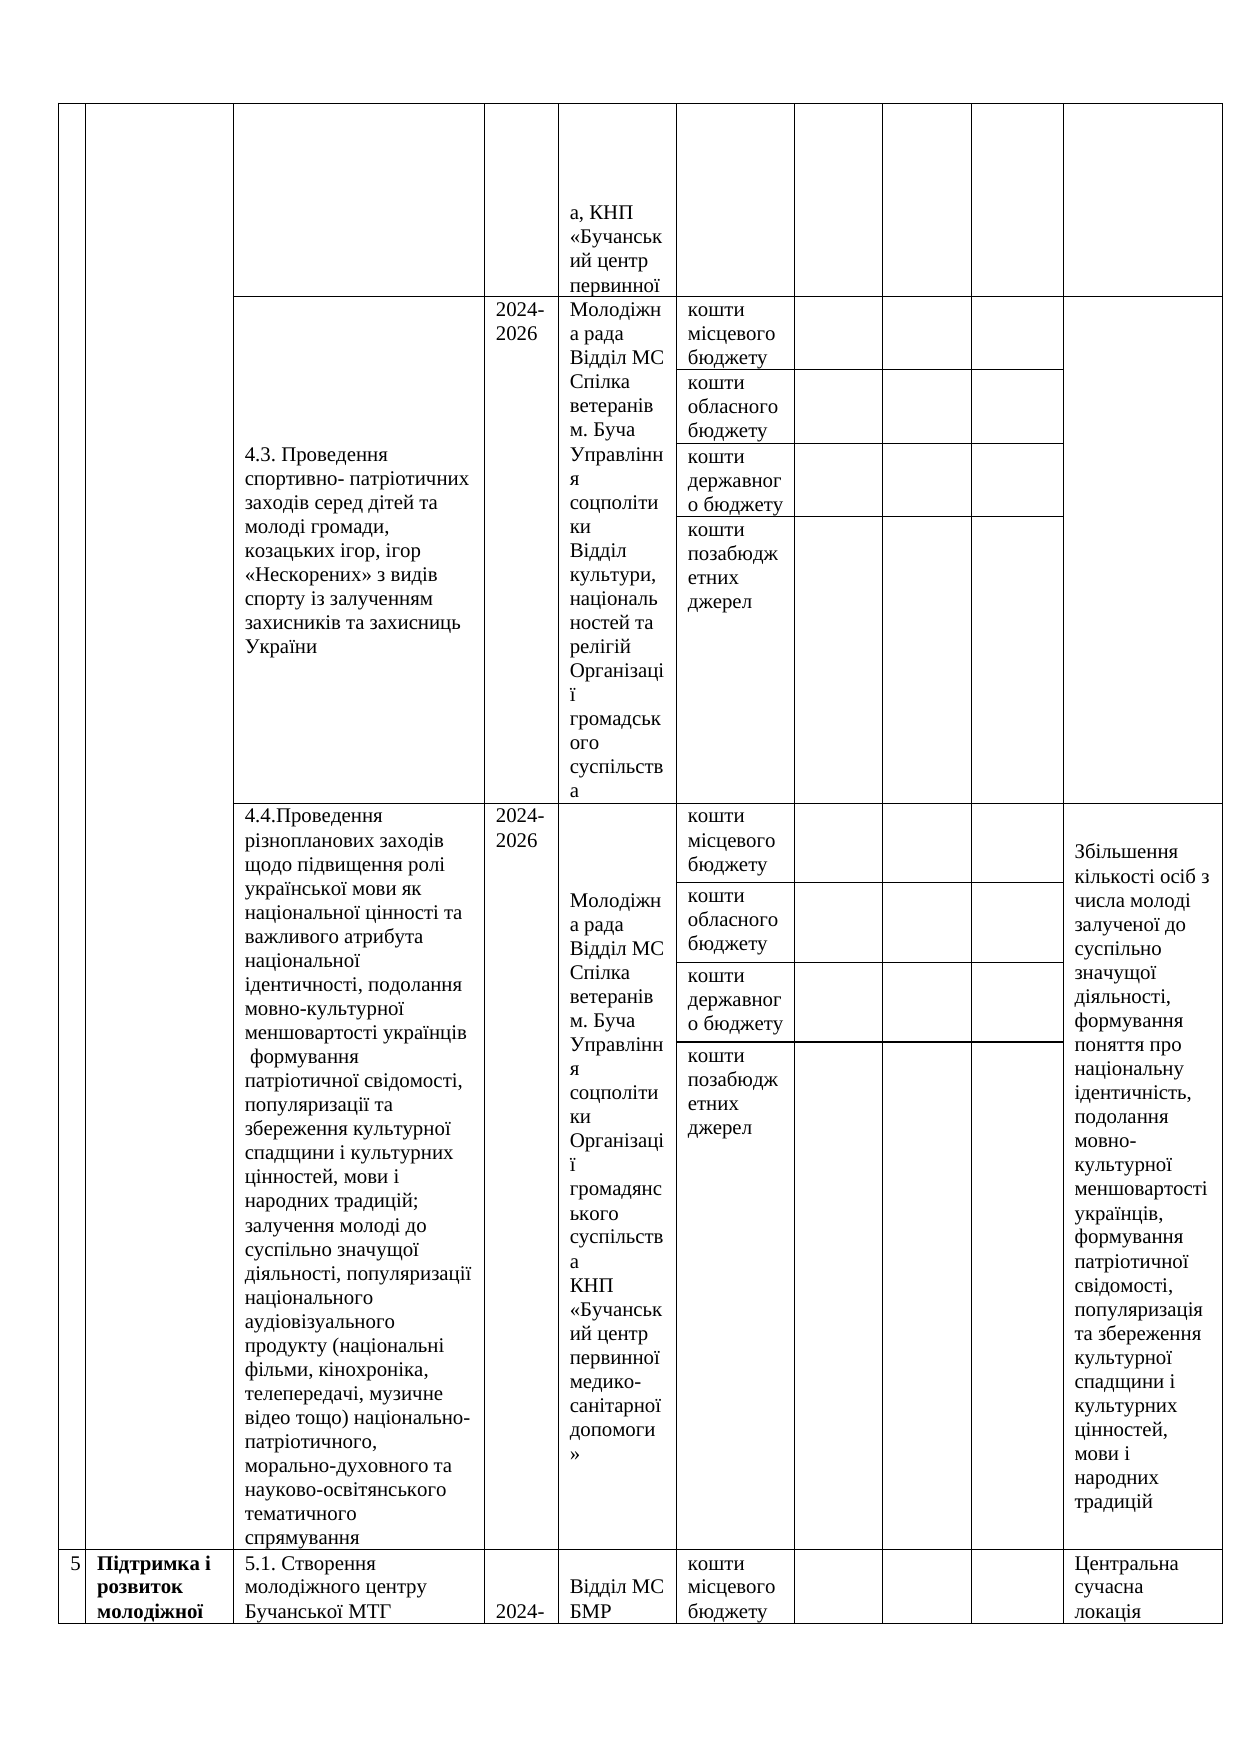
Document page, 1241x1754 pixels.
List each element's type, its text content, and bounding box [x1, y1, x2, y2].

table_cell [883, 883, 971, 962]
table_cell [972, 804, 1063, 882]
table_cell кошти державного бюджету [677, 963, 794, 1041]
table_cell [795, 444, 882, 516]
table_cell [795, 104, 882, 296]
table_cell 2024-2026 [485, 1550, 558, 1623]
table_cell [795, 883, 882, 962]
table_cell [795, 297, 882, 369]
table_cell 2024-2026 [485, 804, 558, 1549]
table_cell [972, 297, 1063, 369]
table_cell [883, 517, 971, 802]
table_cell кошти державного бюджету [677, 444, 794, 516]
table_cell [677, 104, 794, 296]
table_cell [86, 1550, 233, 1623]
table_cell [972, 963, 1063, 1041]
table_cell [972, 444, 1063, 516]
table_cell кошти обласного бюджету [677, 370, 794, 442]
table_cell [795, 517, 882, 802]
table_cell [883, 370, 971, 442]
table_cell кошти позабюджетних джерел [677, 517, 794, 802]
table_cell [795, 370, 882, 442]
table_cell [1064, 297, 1222, 802]
table_cell [795, 1550, 882, 1623]
table_cell кошти обласного бюджету [677, 883, 794, 962]
table_cell [883, 444, 971, 516]
table_cell [795, 963, 882, 1041]
table_cell [883, 804, 971, 882]
table_cell кошти місцевого бюджету [677, 297, 794, 369]
table_cell Відділ МС БМР [559, 1550, 676, 1623]
table_cell 2024-2026 [485, 297, 558, 802]
table_cell кошти місцевого бюджету [677, 1550, 794, 1623]
table_cell 5 [59, 1550, 85, 1623]
table_cell [972, 883, 1063, 962]
table_cell [883, 963, 971, 1041]
table_cell [883, 297, 971, 369]
table_cell [972, 1550, 1063, 1623]
table_cell 4.4.Проведення різнопланових заходів щодо підвищення ролі української мови як національної цінності та важливого атрибута національної ідентичності, подолання мовно-культурної меншовартості українців формування патріотичної свідомості, популяризації та збереження культурної спадщини і культурних цінностей, мови і народних традицій; залучення молоді до суспільно значущої діяльності, популяризації національного аудіовізуального продукту (національні фільми, кінохроніка, телепередачі, музичне відео тощо) національно-патріотичного, морально-духовного та науково-освітянського тематичного спрямування [234, 804, 484, 1549]
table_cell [1064, 1550, 1222, 1623]
table_cell [795, 804, 882, 882]
table_cell [972, 517, 1063, 802]
table_cell кошти позабюджетних джерел [677, 1043, 794, 1549]
table_cell [972, 1043, 1063, 1549]
table_cell Молодіжна рада Відділ МС Спілка ветеранів м. Буча Управління соцполітики Організації громадянського суспільства КНП «Бучанський центр первинної медико-санітарної допомоги» [559, 804, 676, 1549]
table_cell [883, 1550, 971, 1623]
table_cell Збільшення кількості осіб з числа молоді залученої до суспільно значущої діяльності, формування поняття про національну ідентичність, подолання мовно-культурної меншовартості українців, формування патріотичної свідомості, популяризація та збереження культурної спадщини і культурних цінностей, мови і народних традицій [1064, 804, 1222, 1549]
table_cell [883, 104, 971, 296]
table_cell [795, 1043, 882, 1549]
table_cell кошти місцевого бюджету [677, 804, 794, 882]
table_cell Молодіжна рада Відділ МС Спілка ветеранів м. Буча Управління соцполітики Відділ культури, національностей та релігій Організації громадського суспільства [559, 297, 676, 802]
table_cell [234, 1550, 484, 1623]
table_cell 4.3. Проведення спортивно- патріотичних заходів серед дітей та молоді громади, козацьких ігор, ігор «Нескорених» з видів спорту із залученням захисників та захисниць України [234, 297, 484, 802]
table_cell [972, 104, 1063, 296]
table_cell [972, 370, 1063, 442]
table_cell [883, 1043, 971, 1549]
